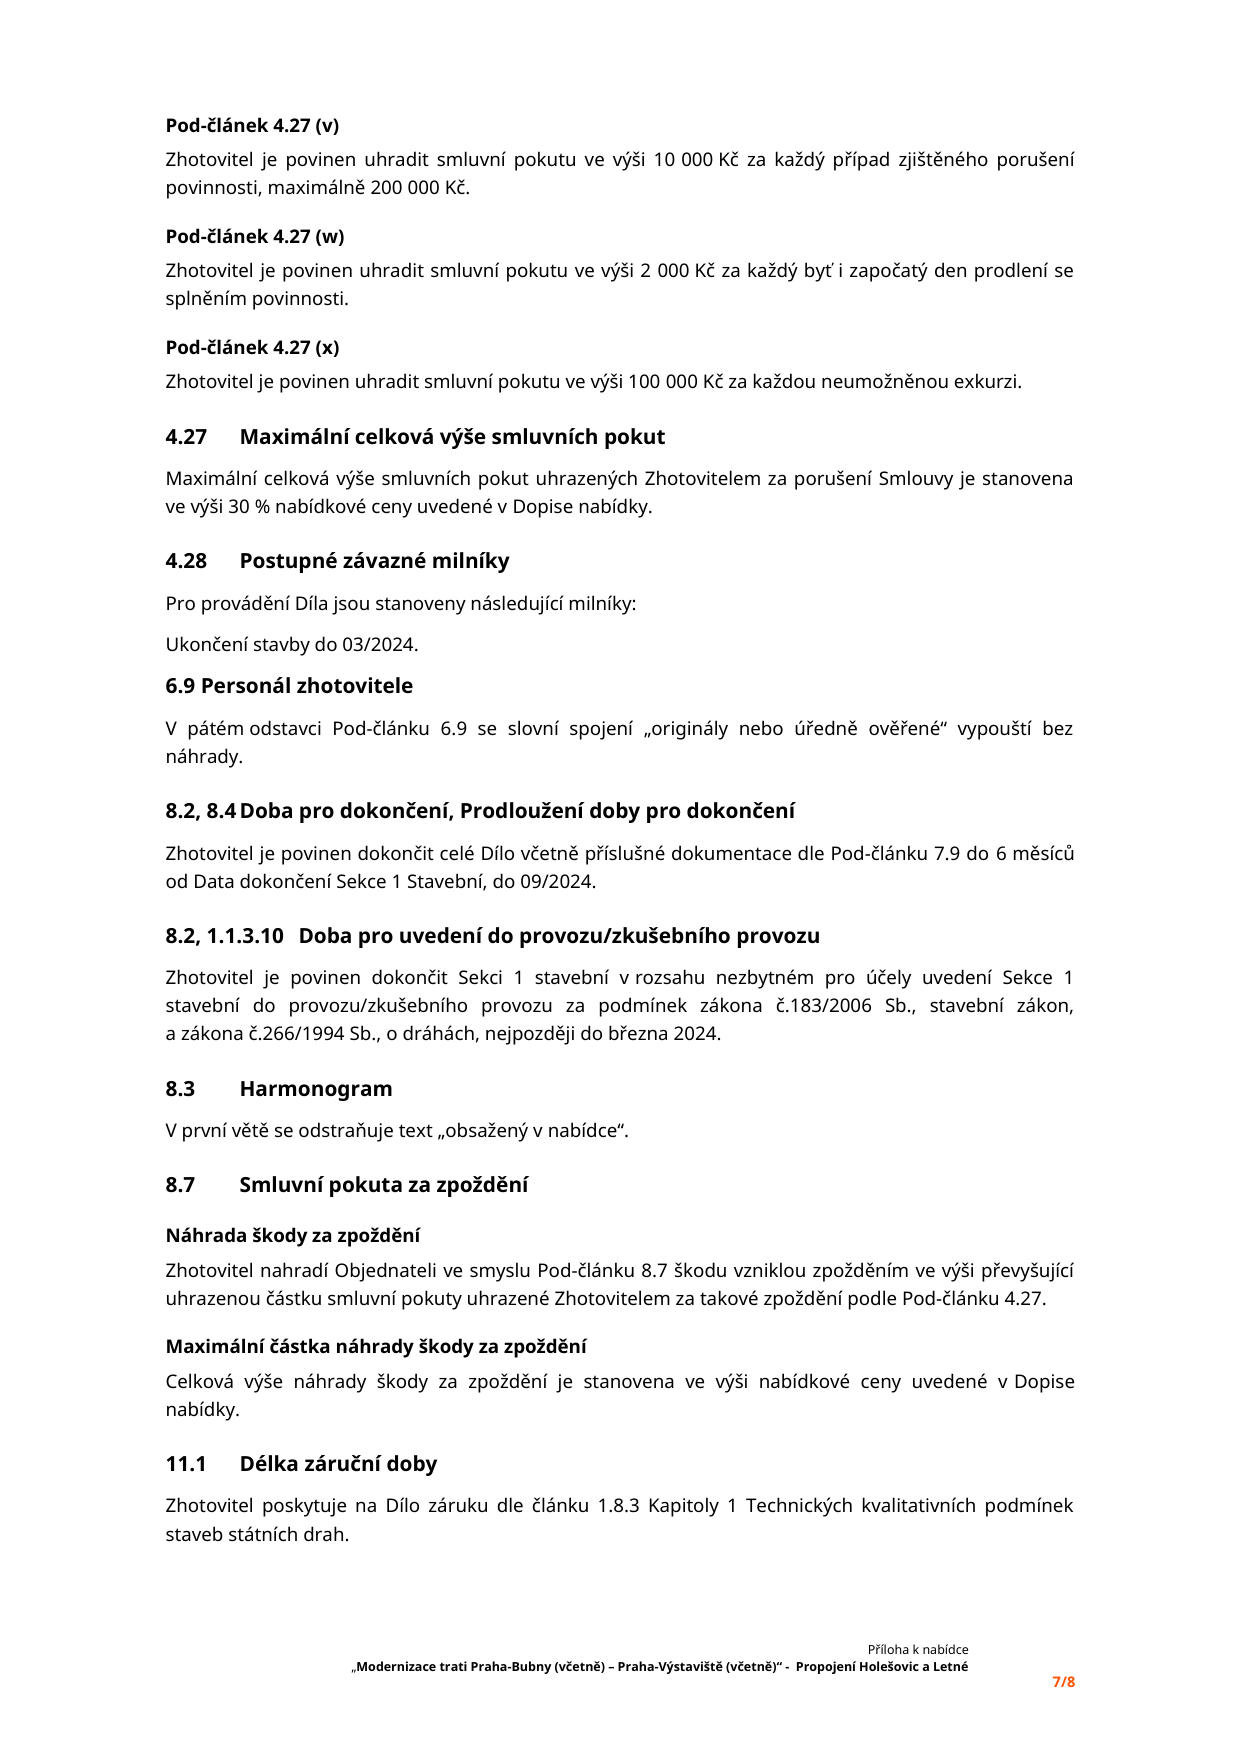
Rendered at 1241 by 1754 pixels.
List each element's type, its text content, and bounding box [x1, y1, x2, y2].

text Maximální celková výše smluvních pokut uhrazených Zhotovitelem za porušení Smlouvy je stanovena ve výši 30 % nabídkové ceny uvedené v Dopise nabídky. [165, 466, 1075, 519]
text Ukončení stavby do 03/2024. [165, 631, 1075, 656]
text Zhotovitel je povinen uhradit smluvní pokutu ve výši 100 000 Kč za každou neumožněnou exkurzi. [165, 369, 1075, 394]
text V první větě se odstraňuje text „obsažený v nabídce“. [165, 1117, 1075, 1143]
text Pro provádění Díla jsou stanoveny následující milníky: [165, 590, 1075, 616]
text Zhotovitel je povinen dokončit Sekci 1 stavební v rozsahu nezbytném pro účely uvedení Sekce 1 stavební do provozu/zkušebního provozu za podmínek zákona č.183/2006 Sb., stavební zákon, a zákona č.266/1994 Sb., o dráhách, nejpozději do března 2024. [165, 965, 1075, 1046]
text Zhotovitel nahradí Objednateli ve smyslu Pod-článku 8.7 škodu vzniklou zpožděním ve výši převyšující uhrazenou částku smluvní pokuty uhrazené Zhotovitelem za takové zpoždění podle Pod-článku 4.27. [165, 1257, 1075, 1310]
text V pátém odstavci Pod-článku 6.9 se slovní spojení „originály nebo úředně ověřené“ vypouští bez náhrady. [165, 715, 1075, 769]
text Zhotovitel je povinen uhradit smluvní pokutu ve výši 2 000 Kč za každý byť i započatý den prodlení se splněním povinnosti. [165, 258, 1075, 311]
text 6.9 Personál zhotovitele [165, 671, 1075, 700]
text 11.1 Délka záruční doby [165, 1449, 1075, 1477]
text Náhrada škody za zpoždění [165, 1223, 1075, 1248]
text Pod-článek 4.27 (v) [165, 112, 1075, 138]
text Zhotovitel je povinen uhradit smluvní pokutu ve výši 10 000 Kč za každý případ zjištěného porušení povinnosti, maximálně 200 000 Kč. [165, 146, 1075, 200]
text Zhotovitel poskytuje na Dílo záruku dle článku 1.8.3 Kapitoly 1 Technických kvalitativních podmínek staveb státních drah. [165, 1493, 1075, 1546]
text Zhotovitel je povinen dokončit celé Dílo včetně příslušné dokumentace dle Pod-článku 7.9 do 6 měsíců od Data dokončení Sekce 1 Stavební, do 09/2024. [165, 840, 1075, 893]
text 8.3 Harmonogram [165, 1074, 1075, 1102]
text Maximální částka náhrady škody za zpoždění [165, 1334, 1075, 1359]
text 4.27 Maximální celková výše smluvních pokut [165, 422, 1075, 450]
text Celková výše náhrady škody za zpoždění je stanovena ve výši nabídkové ceny uvedené v Dopise nabídky. [165, 1368, 1075, 1422]
text Pod-článek 4.27 (w) [165, 223, 1075, 249]
text 4.28 Postupné závazné milníky [165, 547, 1075, 575]
text 8.2, 1.1.3.10 Doba pro uvedení do provozu/zkušebního provozu [165, 921, 1075, 949]
text 8.7 Smluvní pokuta za zpoždění [165, 1171, 1075, 1199]
text Pod-článek 4.27 (x) [165, 334, 1075, 360]
text 8.2, 8.4 Doba pro dokončení, Prodloužení doby pro dokončení [165, 796, 1075, 824]
